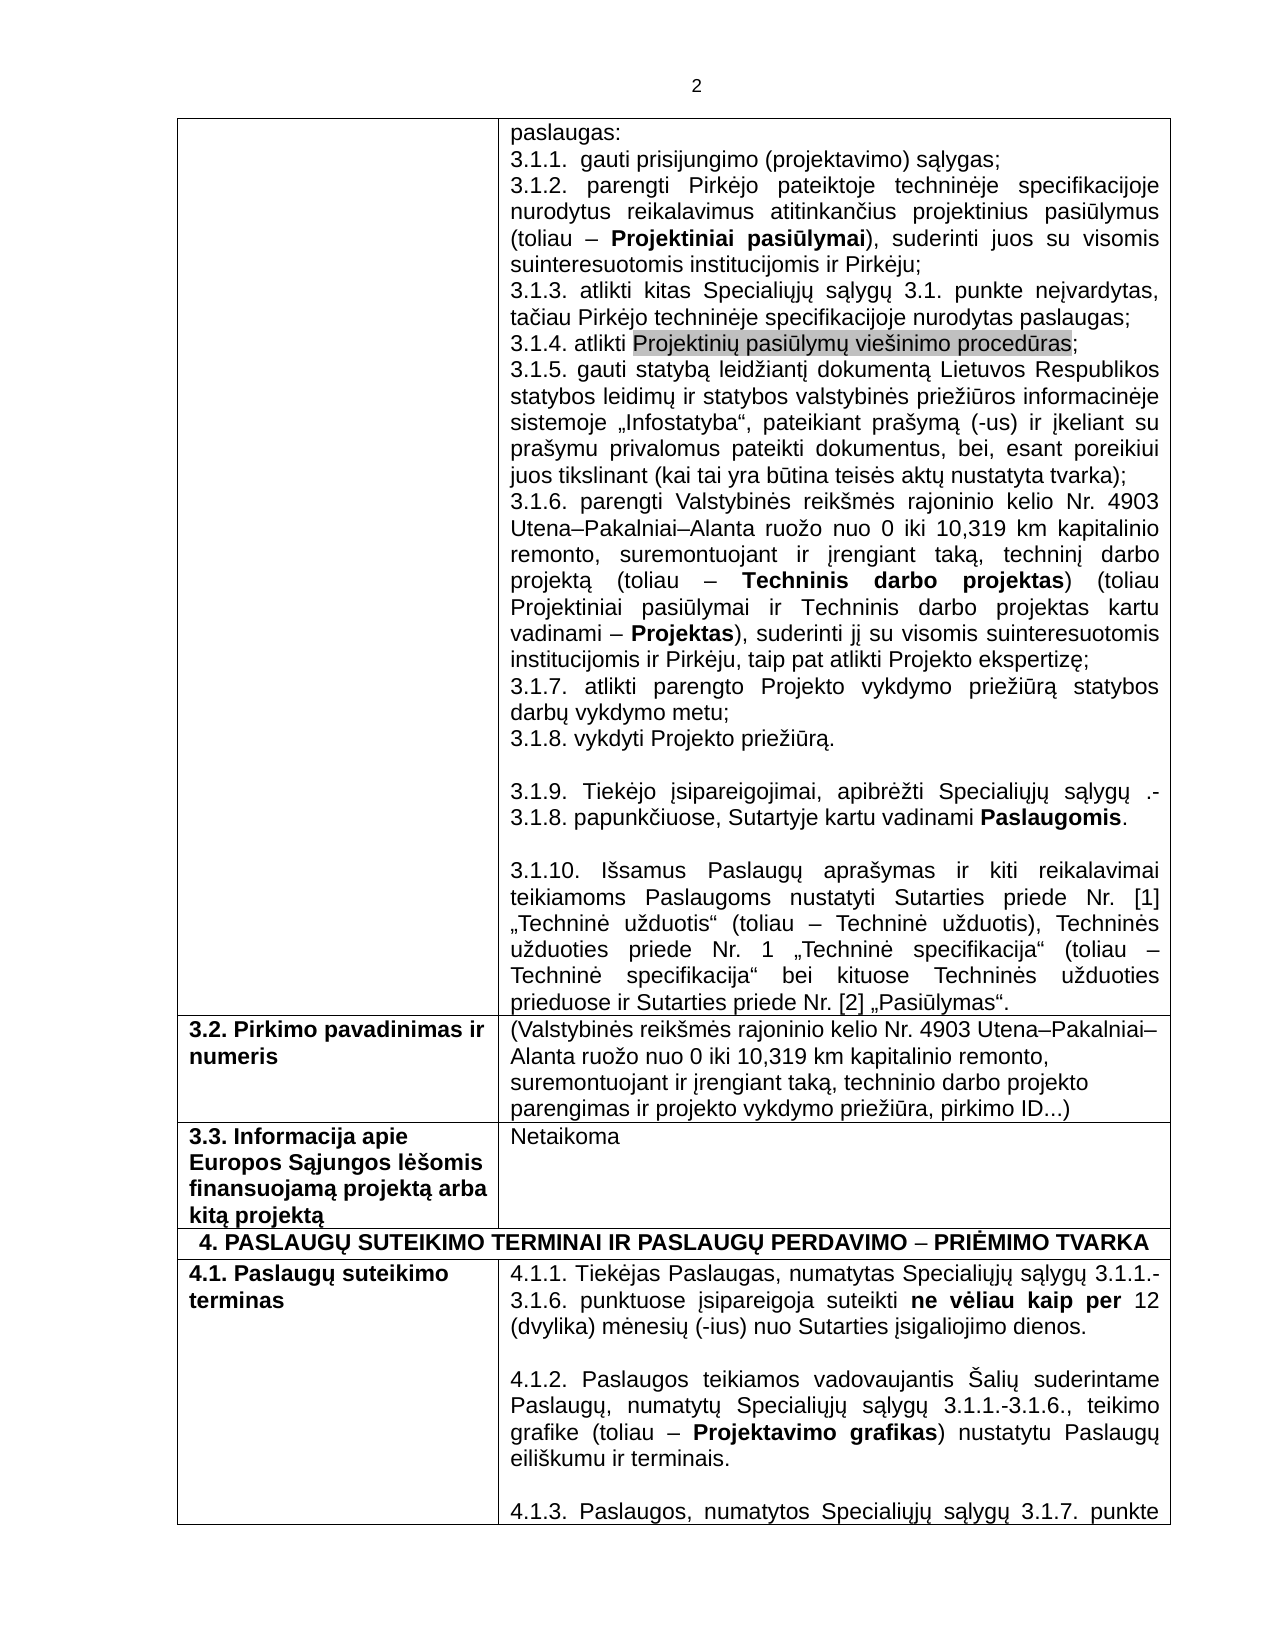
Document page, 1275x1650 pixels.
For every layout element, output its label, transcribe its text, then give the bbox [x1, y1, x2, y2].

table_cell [178, 1260, 498, 1524]
table_cell 3.3. Informacija apie Europos Sąjungos lėšomis finansuojamą projektą arba kitą projektą [178, 1123, 498, 1228]
table_cell 3.2. Pirkimo pavadinimas ir numeris [178, 1016, 498, 1122]
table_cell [178, 119, 498, 1015]
table_cell 4. PASLAUGŲ SUTEIKIMO TERMINAI IR PASLAUGŲ PERDAVIMO – PRIĖMIMO TVARKA [178, 1229, 1170, 1259]
table_cell Netaikoma [499, 1123, 1170, 1228]
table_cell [499, 1260, 1170, 1524]
table_cell (Valstybinės reikšmės rajoninio kelio Nr. 4903 Utena–Pakalniai–Alanta ruožo nuo 0 iki 10,319 km kapitalinio remonto, suremontuojant ir įrengiant taką, techninio darbo projekto parengimas ir projekto vykdymo priežiūra, pirkimo ID...) [499, 1016, 1170, 1122]
